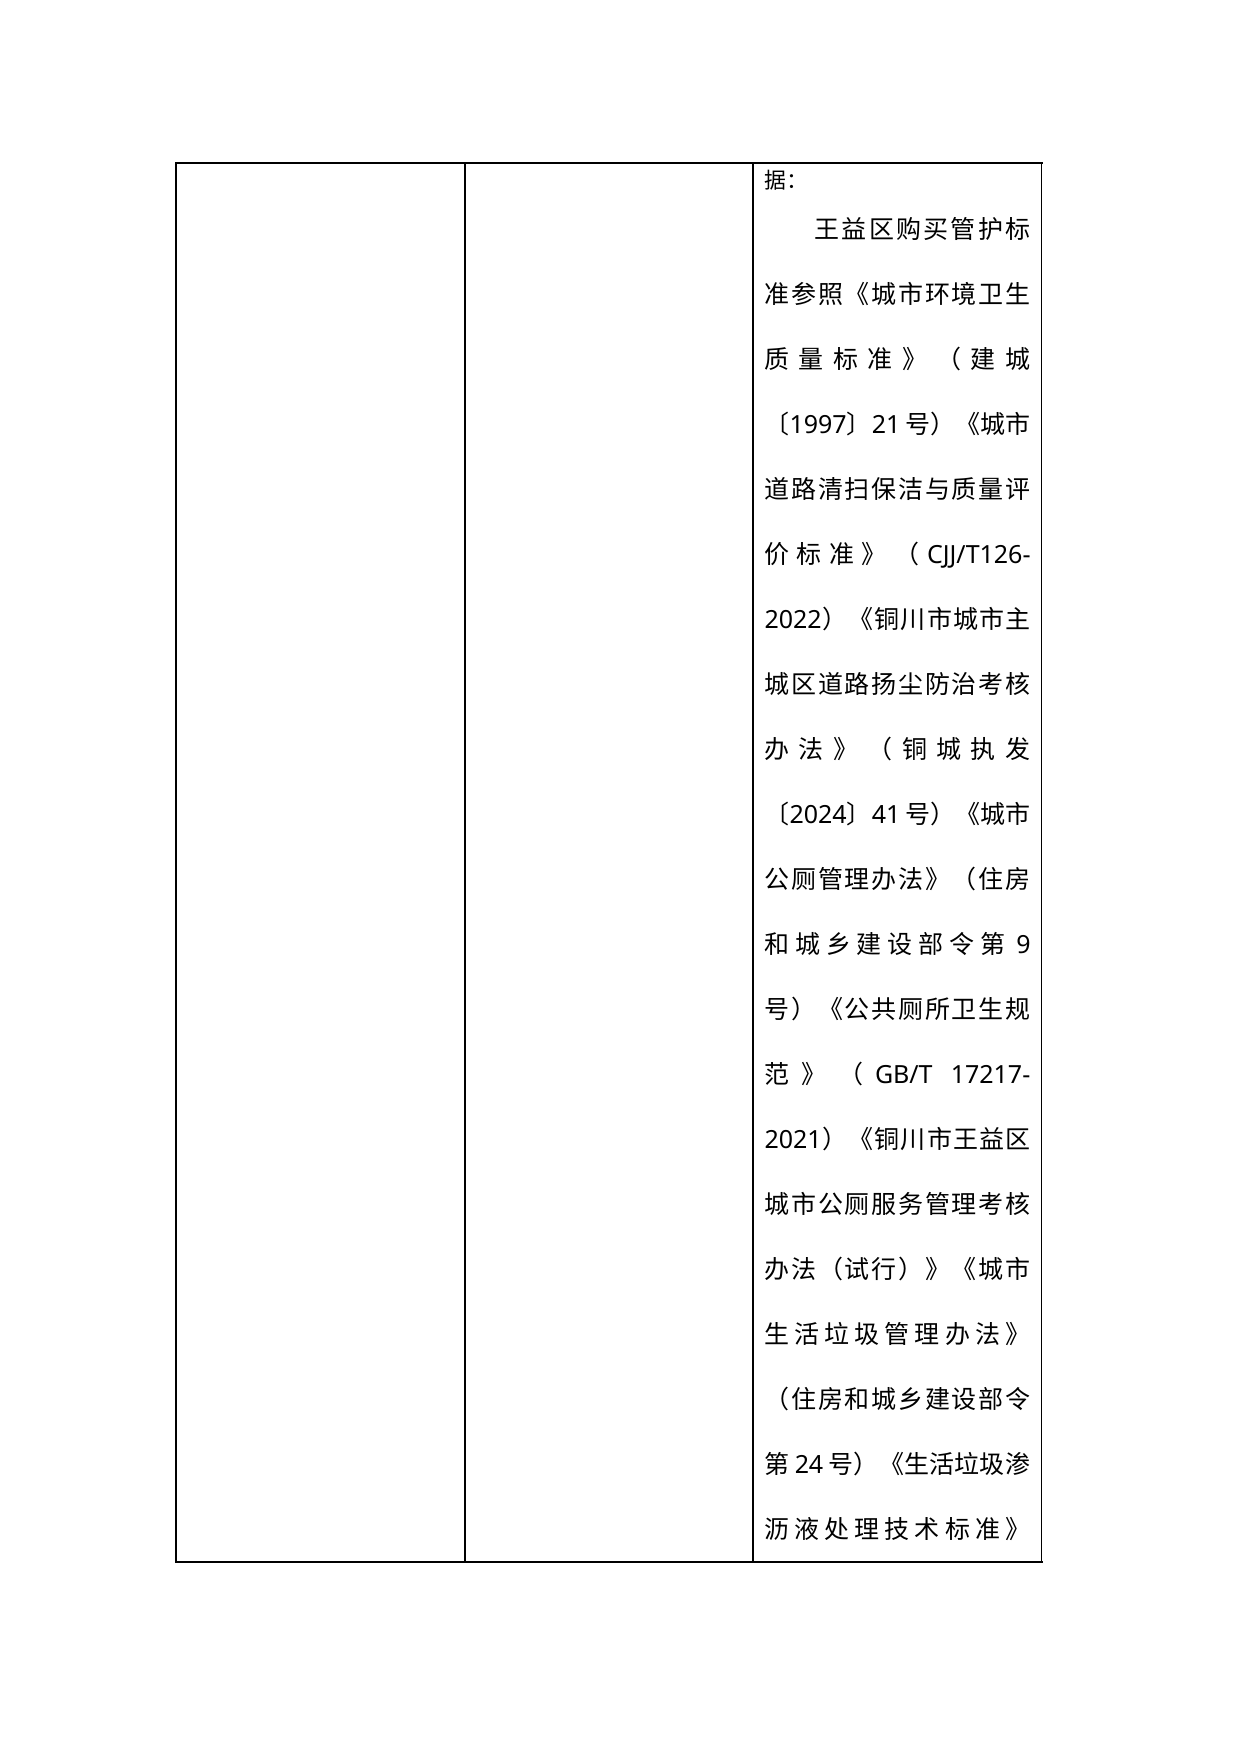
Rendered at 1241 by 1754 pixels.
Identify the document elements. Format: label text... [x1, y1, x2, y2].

table_cell [466, 164, 752, 1561]
table_cell 5 [177, 164, 464, 1561]
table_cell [754, 164, 1041, 1561]
